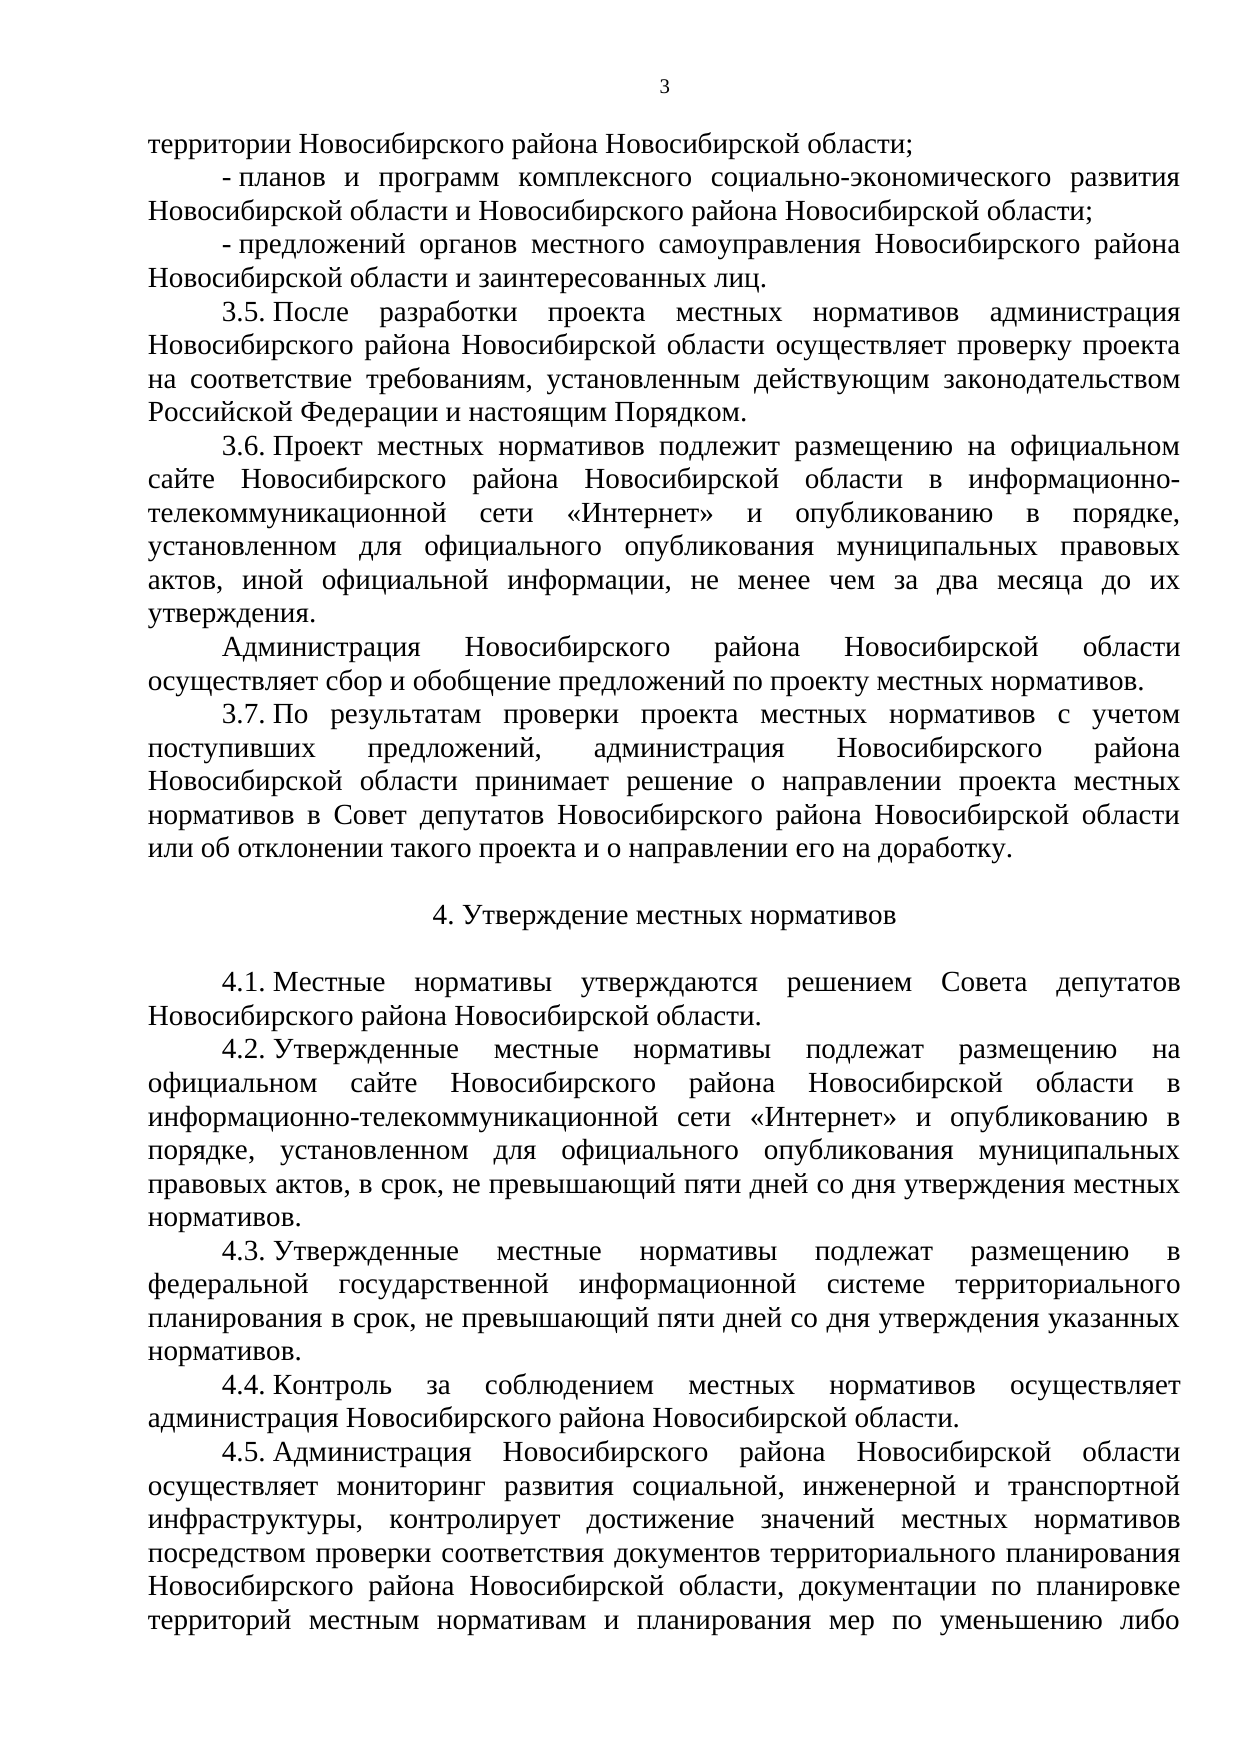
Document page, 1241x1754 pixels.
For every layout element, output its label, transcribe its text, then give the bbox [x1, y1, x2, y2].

text 4. Утверждение местных нормативов [148, 897, 1181, 931]
text 4.3. Утвержденные местные нормативы подлежат размещению в федеральной государственной информационной системе территориального планирования в срок, не превышающий пяти дней со дня утверждения указанных нормативов. [148, 1233, 1181, 1367]
text 4.1. Местные нормативы утверждаются решением Совета депутатов Новосибирского района Новосибирской области. [148, 964, 1181, 1032]
text 4.2. Утвержденные местные нормативы подлежат размещению на официальном сайте Новосибирского района Новосибирской области в информационно-телекоммуникационной сети «Интернет» и опубликованию в порядке, установленном для официального опубликования муниципальных правовых актов, в срок, не превышающий пяти дней со дня утверждения местных нормативов. [148, 1032, 1181, 1233]
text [148, 126, 1181, 159]
text 3.7. По результатам проверки проекта местных нормативов с учетом поступивших предложений, администрация Новосибирского района Новосибирской области принимает решение о направлении проекта местных нормативов в Совет депутатов Новосибирского района Новосибирской области или об отклонении такого проекта и о направлении его на доработку. [148, 696, 1181, 864]
text - планов и программ комплексного социально-экономического развития Новосибирской области и Новосибирского района Новосибирской области; [148, 159, 1181, 227]
text 3.6. Проект местных нормативов подлежит размещению на официальном сайте Новосибирского района Новосибирской области в информационно-телекоммуникационной сети «Интернет» и опубликованию в порядке, установленном для официального опубликования муниципальных правовых актов, иной официальной информации, не менее чем за два месяца до их утверждения. [148, 428, 1181, 629]
text 3.5. После разработки проекта местных нормативов администрация Новосибирского района Новосибирской области осуществляет проверку проекта на соответствие требованиям, установленным действующим законодательством Российской Федерации и настоящим Порядком. [148, 294, 1181, 428]
text 4.4. Контроль за соблюдением местных нормативов осуществляет администрация Новосибирского района Новосибирской области. [148, 1367, 1181, 1434]
text Администрация Новосибирского района Новосибирской области осуществляет сбор и обобщение предложений по проекту местных нормативов. [148, 629, 1181, 696]
text - предложений органов местного самоуправления Новосибирского района Новосибирской области и заинтересованных лиц. [148, 227, 1181, 294]
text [148, 1434, 1181, 1635]
